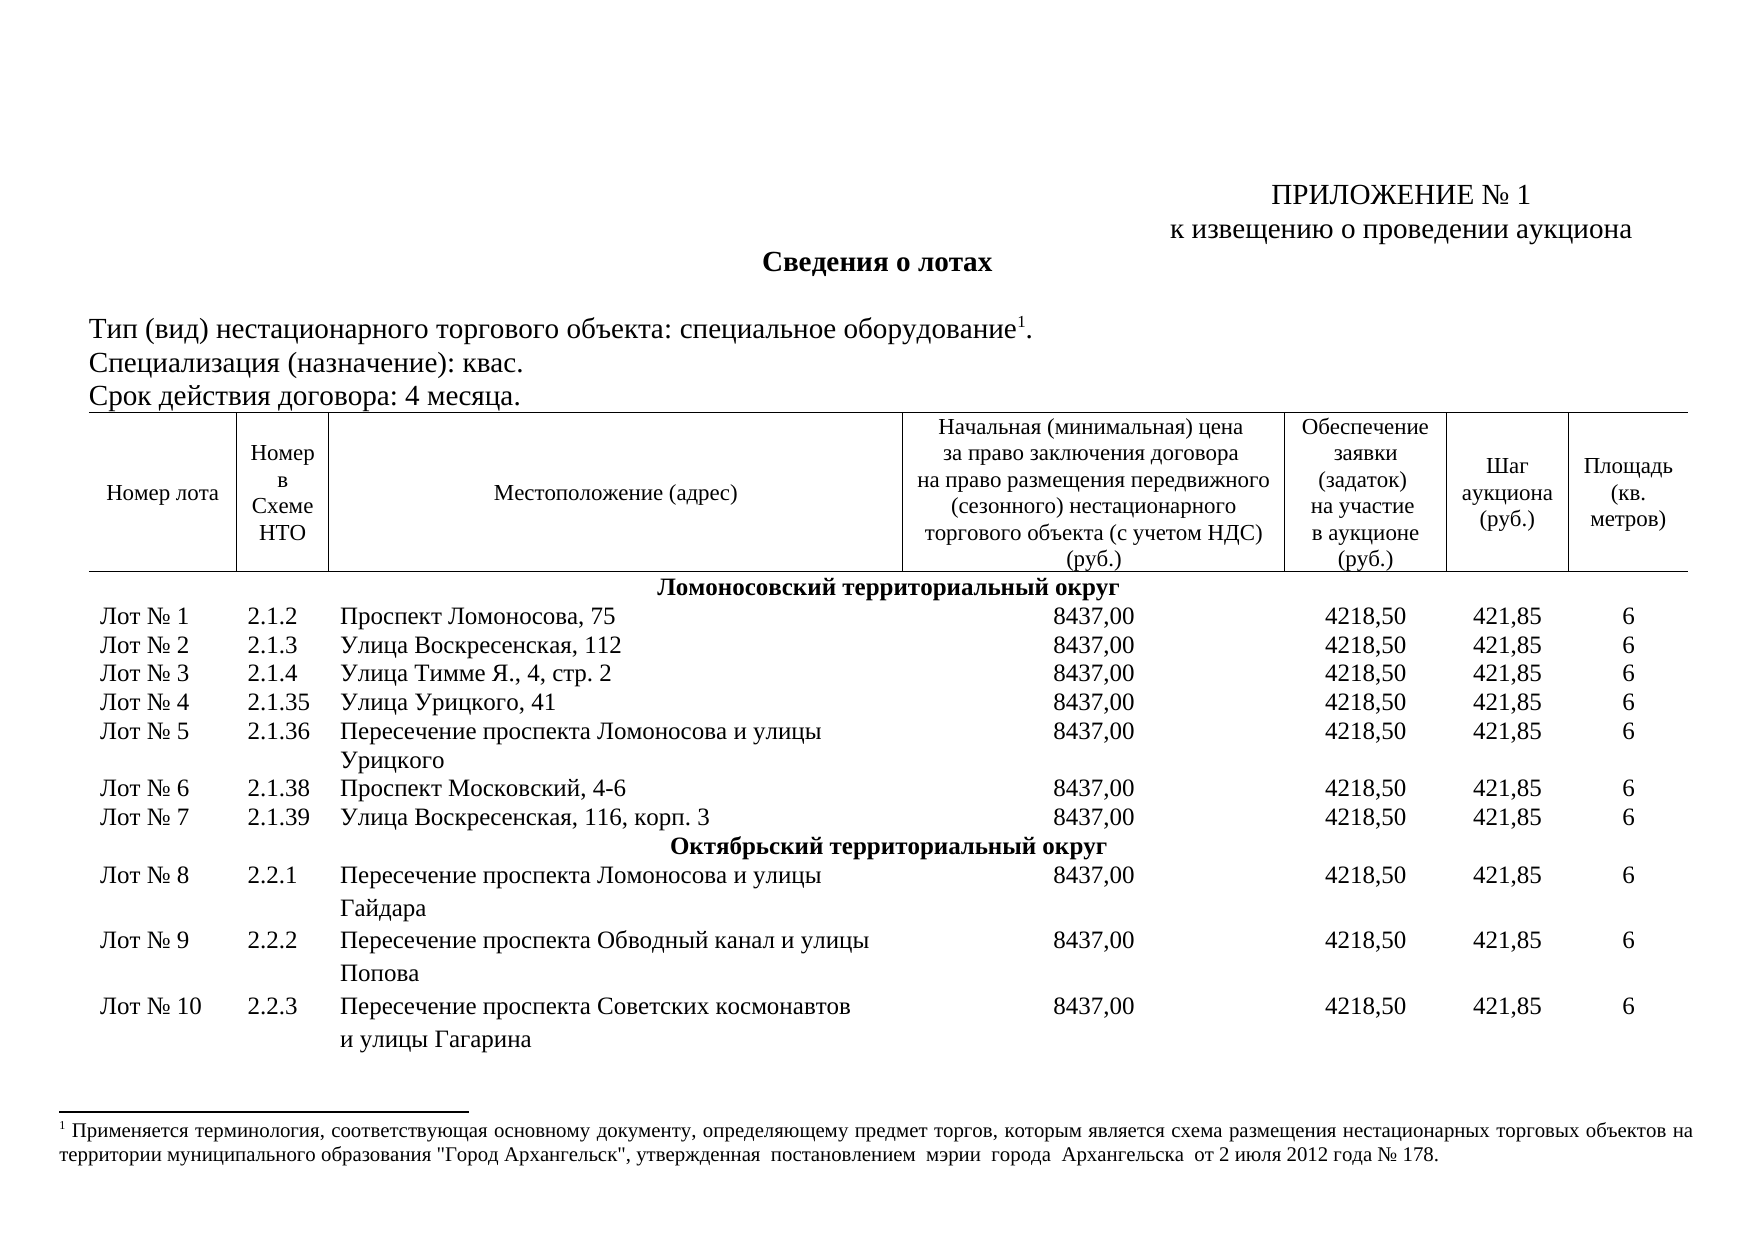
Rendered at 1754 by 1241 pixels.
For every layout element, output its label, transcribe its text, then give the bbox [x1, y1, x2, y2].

table_cell 6 [1568, 774, 1688, 802]
table_header Шаг аукциона (руб.) [1447, 413, 1568, 571]
table_cell 6 [1568, 601, 1688, 630]
table_cell Лот № 4 [89, 687, 236, 716]
text к извещению о проведении аукциона [1107, 211, 1695, 244]
table_cell 421,85 [1446, 991, 1568, 1057]
table_cell 421,85 [1446, 687, 1568, 716]
table_cell Октябрьский территориальный округ [89, 831, 1688, 860]
table_header Номер в Схеме НТО [237, 413, 328, 571]
table_cell Лот № 2 [89, 630, 236, 658]
table_cell Проспект Ломоносова, 75 [329, 601, 903, 630]
text Тип (вид) нестационарного торгового объекта: специальное оборудование. [89, 311, 1695, 345]
table_cell 6 [1568, 630, 1688, 658]
table_cell Ломоносовский территориальный округ [89, 572, 1688, 601]
table_cell Лот № 8 [89, 860, 236, 925]
table_cell Улица Воскресенская, 116, корп. 3 [329, 802, 903, 831]
table_cell 4218,50 [1285, 601, 1446, 630]
table_cell Лот № 9 [89, 925, 236, 991]
table_cell 6 [1568, 925, 1688, 991]
table_cell 2.1.4 [236, 659, 329, 687]
table_cell 4218,50 [1285, 991, 1446, 1057]
table_cell 2.1.36 [236, 716, 329, 773]
table_cell 2.1.38 [236, 774, 329, 802]
table_cell 8437,00 [903, 687, 1284, 716]
table_cell 8437,00 [903, 601, 1284, 630]
table_cell 6 [1568, 716, 1688, 773]
table_cell 2.1.35 [236, 687, 329, 716]
table_cell 8437,00 [903, 925, 1284, 991]
table_cell 4218,50 [1285, 925, 1446, 991]
table_cell Пересечение проспекта Ломоносова и улицы Гайдара [329, 860, 903, 925]
table_cell Пересечение проспекта Советских космонавтов и улицы Гагарина [329, 991, 903, 1057]
table_cell 6 [1568, 802, 1688, 831]
table_cell 8437,00 [903, 659, 1284, 687]
table_header Начальная (минимальная) цена за право заключения договора на право размещения передвижного (сезонного) нестационарного торгового объекта (с учетом НДС) (руб.) [903, 413, 1284, 571]
table_cell 8437,00 [903, 774, 1284, 802]
table_cell 2.1.39 [236, 802, 329, 831]
table_header Номер лота [89, 413, 236, 571]
table_cell Улица Воскресенская, 112 [329, 630, 903, 658]
table_cell 4218,50 [1285, 687, 1446, 716]
table_cell 2.2.3 [236, 991, 329, 1057]
table_cell 6 [1568, 991, 1688, 1057]
table_cell 421,85 [1446, 860, 1568, 925]
table_cell 6 [1568, 687, 1688, 716]
table_cell 8437,00 [903, 860, 1284, 925]
table_header Местоположение (адрес) [329, 413, 902, 571]
table_cell 2.1.2 [236, 601, 329, 630]
table_cell 8437,00 [903, 716, 1284, 773]
table_cell Лот № 5 [89, 716, 236, 773]
text Сведения о лотах [59, 244, 1695, 278]
table_cell 4218,50 [1285, 860, 1446, 925]
table_cell 6 [1568, 860, 1688, 925]
table_cell 2.2.1 [236, 860, 329, 925]
table_cell Пересечение проспекта Ломоносова и улицы Урицкого [329, 716, 903, 773]
table_cell 421,85 [1446, 630, 1568, 658]
table_cell 8437,00 [903, 991, 1284, 1057]
table_cell Улица Урицкого, 41 [329, 687, 903, 716]
table_cell Улица Тимме Я., 4, стр. 2 [329, 659, 903, 687]
text ПРИЛОЖЕНИЕ № 1 [1107, 177, 1695, 211]
table_cell 4218,50 [1285, 774, 1446, 802]
table_cell Лот № 6 [89, 774, 236, 802]
text Срок действия договора: 4 месяца. [89, 378, 1695, 412]
table_cell 4218,50 [1285, 802, 1446, 831]
table_cell Лот № 1 [89, 601, 236, 630]
table_cell 8437,00 [903, 630, 1284, 658]
table_cell 421,85 [1446, 659, 1568, 687]
table_cell 4218,50 [1285, 659, 1446, 687]
table_cell Лот № 3 [89, 659, 236, 687]
table_cell 421,85 [1446, 774, 1568, 802]
table_cell 421,85 [1446, 716, 1568, 773]
table_cell 4218,50 [1285, 630, 1446, 658]
text Специализация (назначение): квас. [89, 345, 1695, 378]
table_cell 421,85 [1446, 925, 1568, 991]
table_header Площадь (кв. метров) [1569, 413, 1688, 571]
table_cell 6 [1568, 659, 1688, 687]
table_cell Пересечение проспекта Обводный канал и улицы Попова [329, 925, 903, 991]
table_cell Лот № 10 [89, 991, 236, 1057]
table_cell 2.1.3 [236, 630, 329, 658]
table_cell 421,85 [1446, 601, 1568, 630]
table_cell 4218,50 [1285, 716, 1446, 773]
table_header Обеспечение заявки (задаток) на участие в аукционе (руб.) [1285, 413, 1446, 571]
table_cell 2.2.2 [236, 925, 329, 991]
table_cell Лот № 7 [89, 802, 236, 831]
table_cell 8437,00 [903, 802, 1284, 831]
table_cell Проспект Московский, 4-6 [329, 774, 903, 802]
table_cell 421,85 [1446, 802, 1568, 831]
